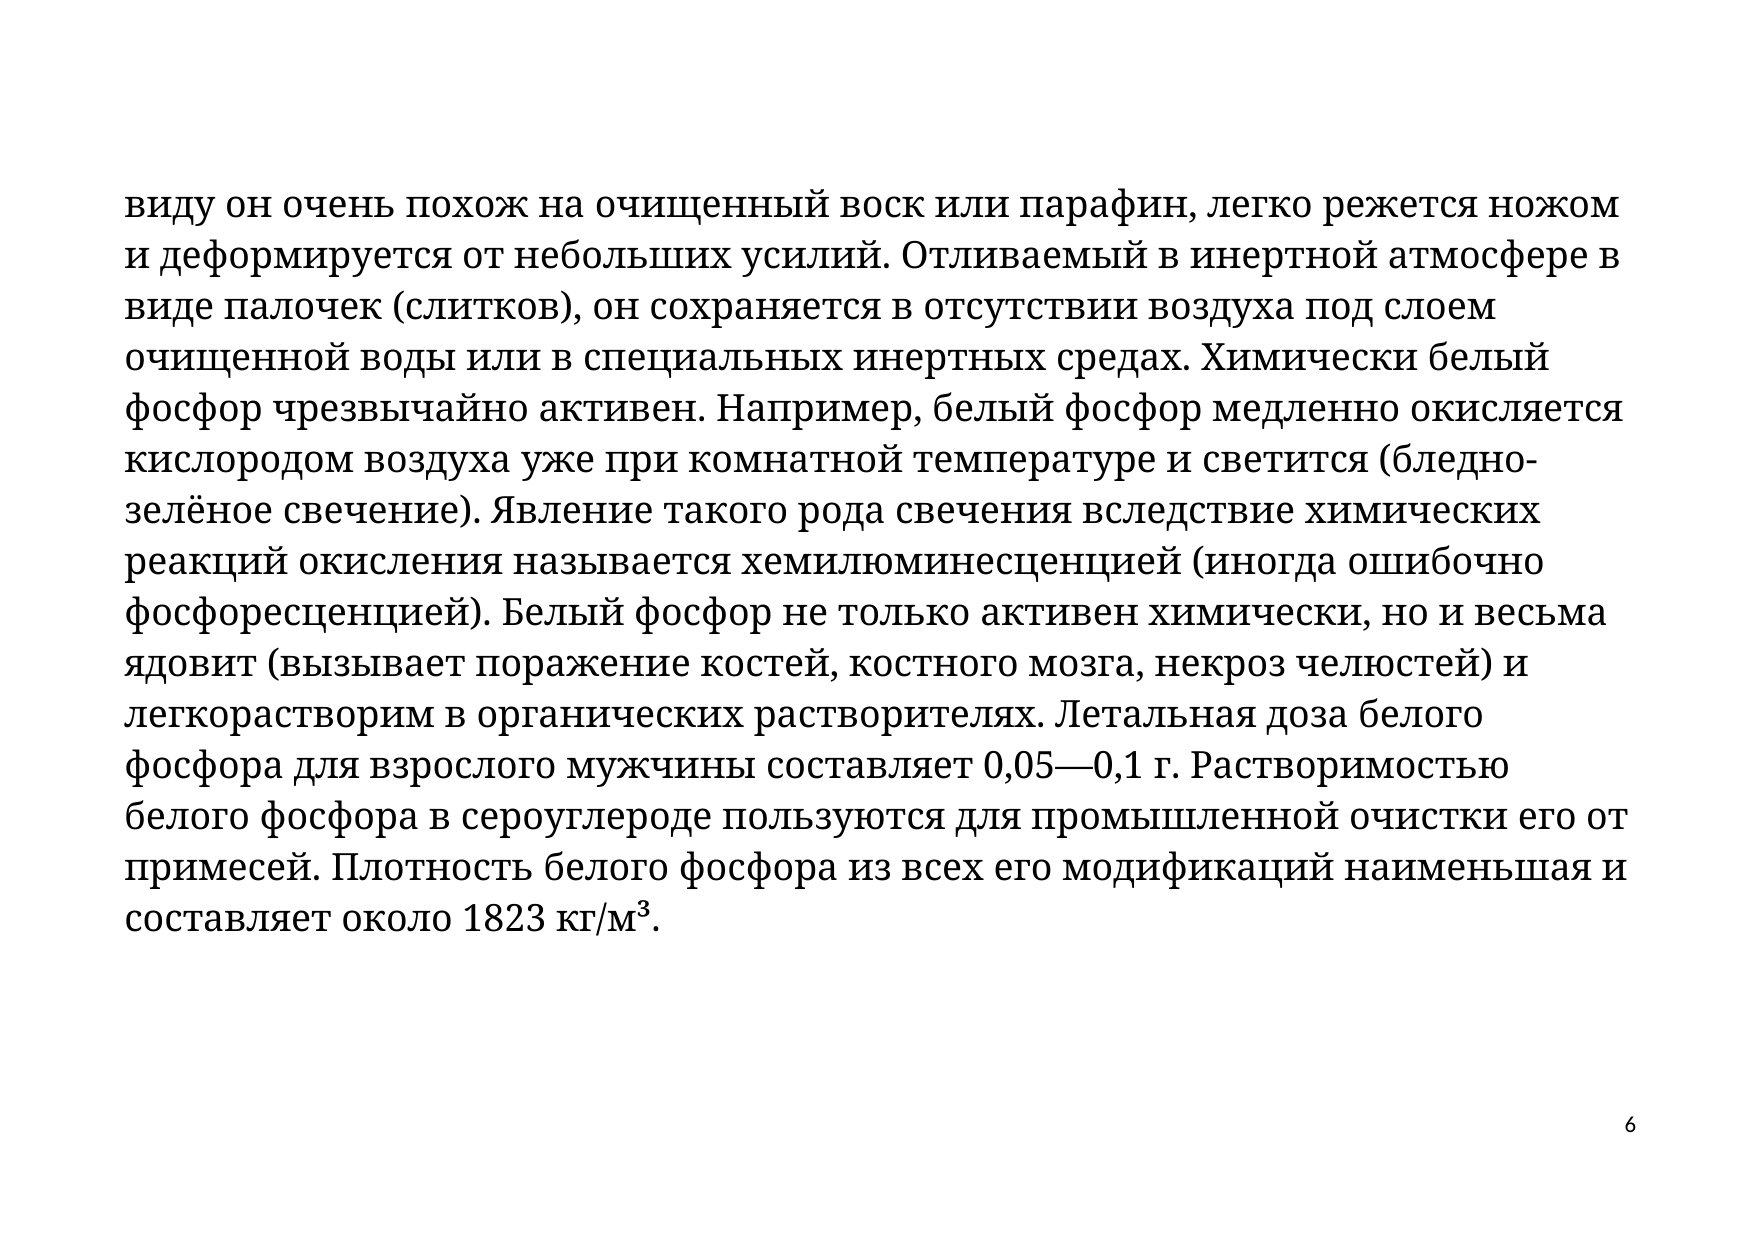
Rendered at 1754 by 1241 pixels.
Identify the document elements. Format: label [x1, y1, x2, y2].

text [124, 177, 1630, 943]
